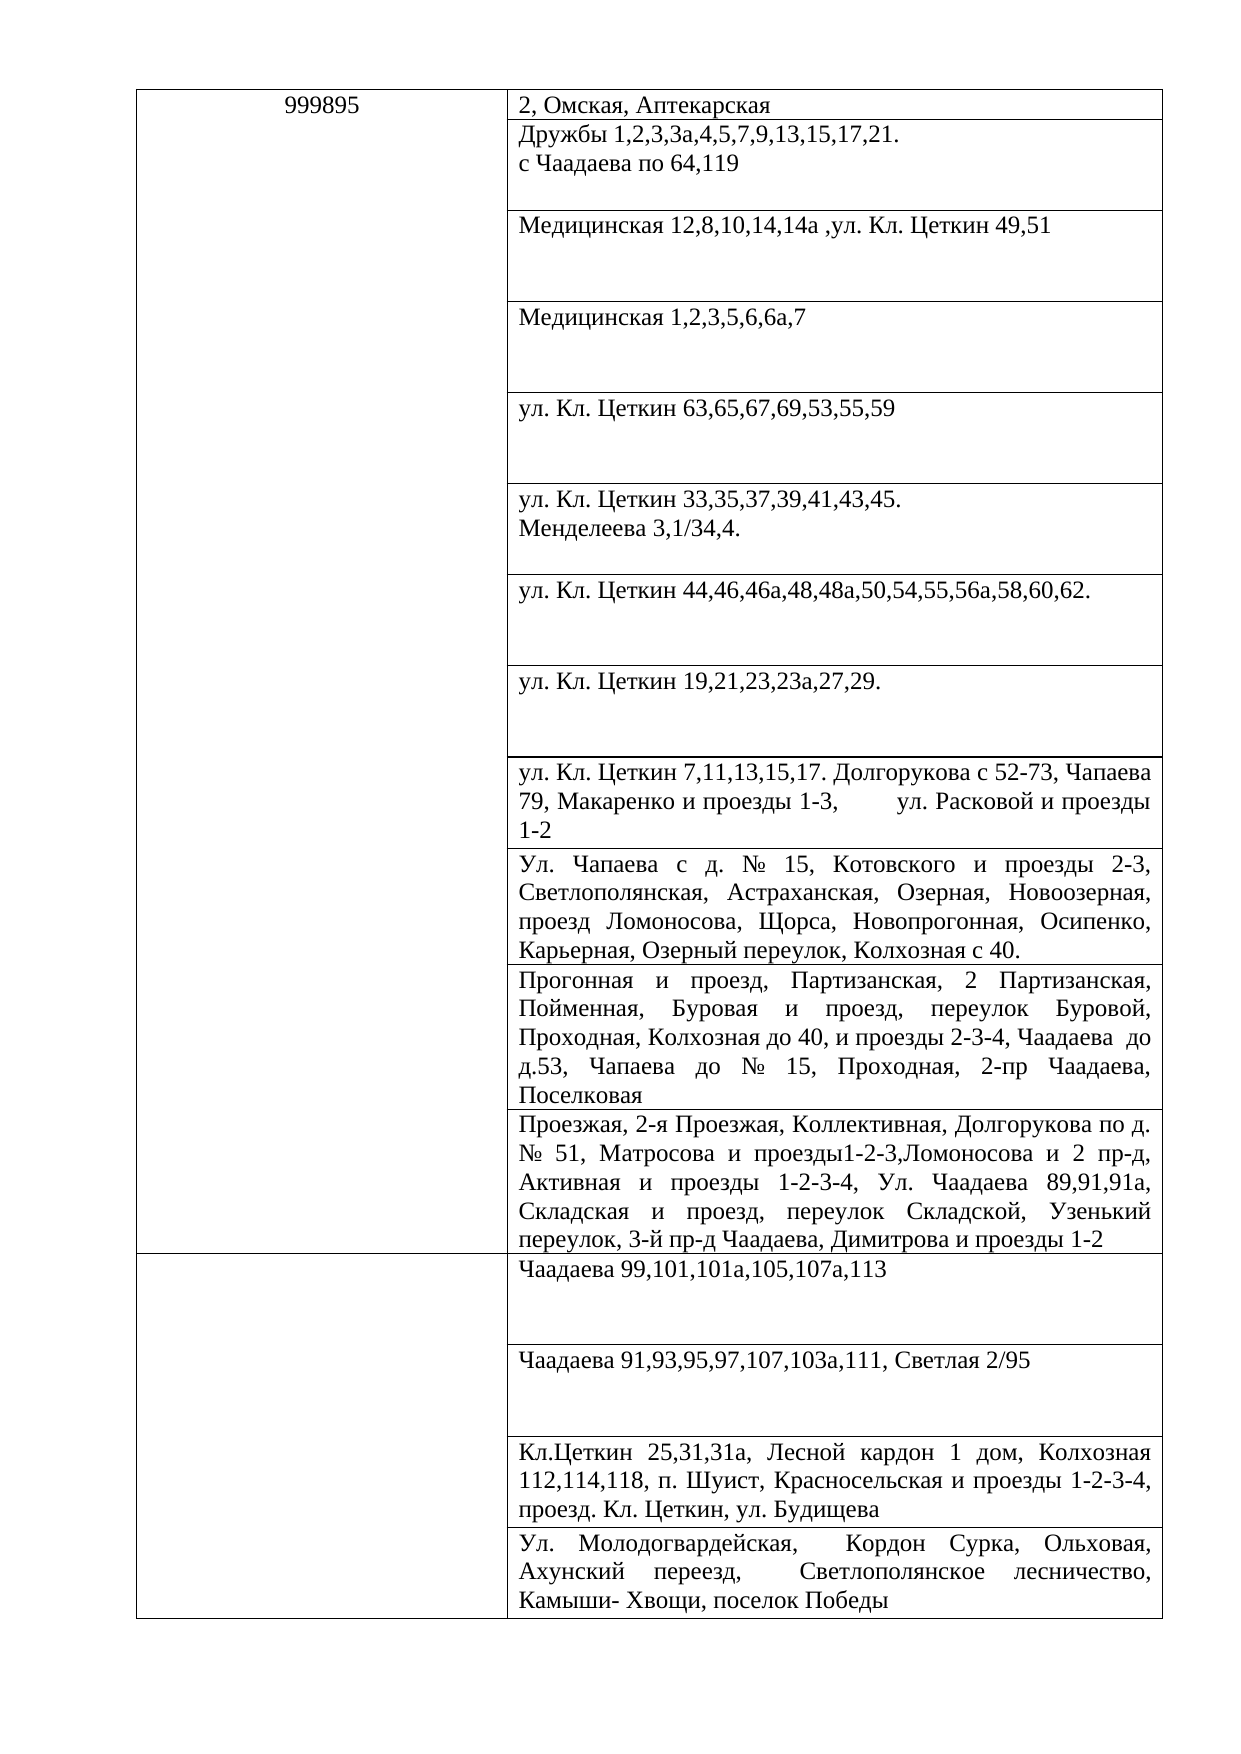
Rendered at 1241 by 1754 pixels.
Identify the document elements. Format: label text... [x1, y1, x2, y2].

table_cell Прогонная и проезд, Партизанская, 2 Партизанская, Пойменная, Буровая и проезд, переулок Буровой, Проходная, Колхозная до 40, и проезды 2-3-4, Чаадаева до д.53, Чапаева до № 15, Проходная, 2-пр Чаадаева, Поселковая [508, 965, 1162, 1108]
table_cell Медицинская 1,2,3,5,6,6а,7 [508, 302, 1162, 392]
table_cell ул. Кл. Цеткин 63,65,67,69,53,55,59 [508, 393, 1162, 483]
table_cell Кл.Цеткин 25,31,31а, Лесной кардон 1 дом, Колхозная 112,114,118, п. Шуист, Красносельская и проезды 1-2-3-4, проезд. Кл. Цеткин, ул. Будищева [508, 1437, 1162, 1527]
table_cell Чаадаева 91,93,95,97,107,103а,111, Cветлая 2/95 [508, 1345, 1162, 1436]
table_cell ул. Кл. Цеткин 44,46,46а,48,48а,50,54,55,56а,58,60,62. [508, 575, 1162, 665]
table_cell Дружбы 1,2,3,3а,4,5,7,9,13,15,17,21. c Чаадаева по 64,119 [508, 120, 1162, 209]
table_cell ул. Кл. Цеткин 7,11,13,15,17. Долгорукова с 52-73, Чапаева 79, Макаренко и проезды 1-3, ул. Расковой и проезды 1-2 [508, 758, 1162, 848]
table_cell ул. Кл. Цеткин 33,35,37,39,41,43,45. Менделеева 3,1/34,4. [508, 484, 1162, 574]
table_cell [137, 90, 507, 1253]
table_cell Медицинская 12,8,10,14,14а ,ул. Кл. Цеткин 49,51 [508, 211, 1162, 301]
table_cell ул. Кл. Цеткин 19,21,23,23а,27,29. [508, 666, 1162, 756]
table_cell [137, 1254, 507, 1618]
table_cell Ул. Молодогвардейская, Кордон Сурка, Ольховая, Ахунский переезд, Светлополянское лесничество, Камыши- Хвощи, поселок Победы [508, 1528, 1162, 1618]
table_cell Проезжая, 2-я Проезжая, Коллективная, Долгорукова по д. № 51, Матросова и проезды1-2-3,Ломоносова и 2 пр-д, Активная и проезды 1-2-3-4, Ул. Чаадаева 89,91,91а, Складская и проезд, переулок Складской, Узенький переулок, 3-й пр-д Чаадаева, Димитрова и проезды 1-2 [508, 1110, 1162, 1253]
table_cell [508, 90, 1162, 118]
table_cell Чаадаева 99,101,101а,105,107а,113 [508, 1254, 1162, 1344]
table_cell Ул. Чапаева с д. № 15, Котовского и проезды 2-3, Светлополянская, Астраханская, Озерная, Новоозерная, проезд Ломоносова, Щорса, Новопрогонная, Осипенко, Карьерная, Озерный переулок, Колхозная с 40. [508, 849, 1162, 964]
